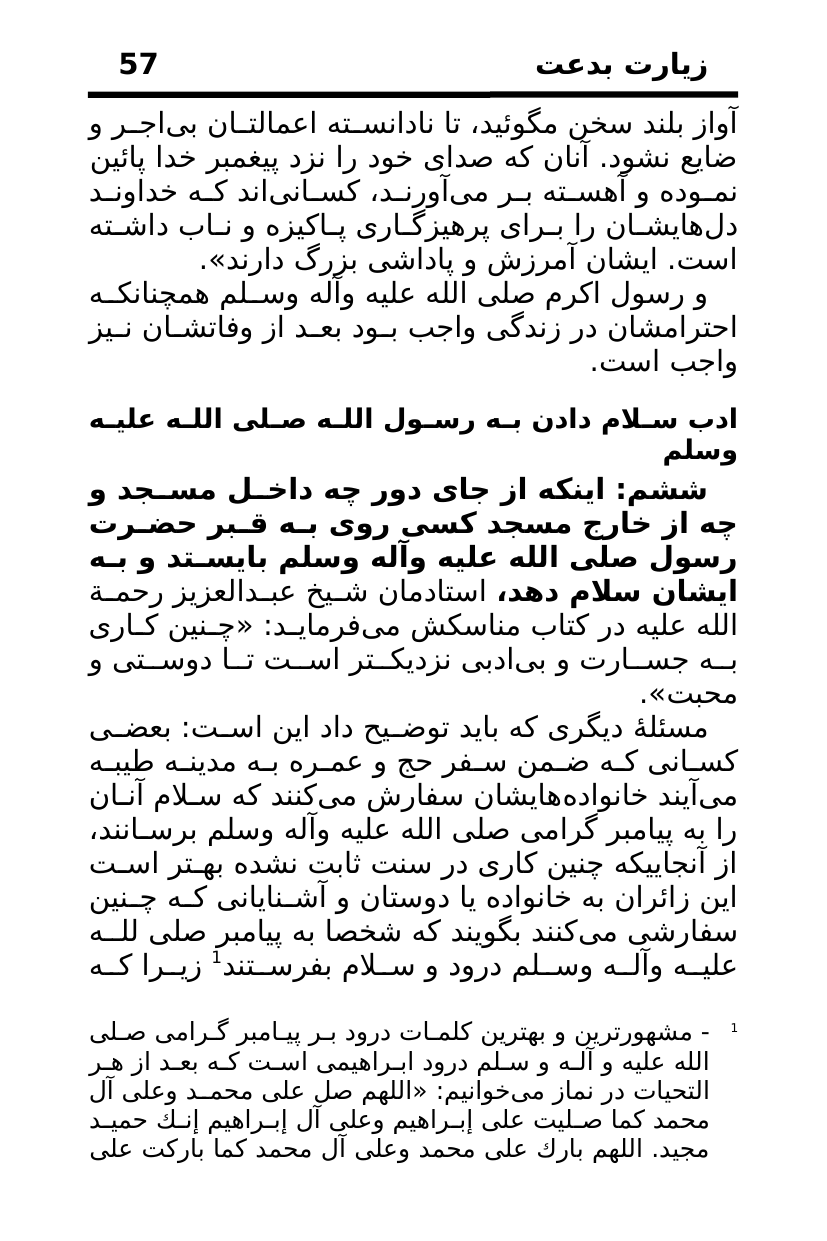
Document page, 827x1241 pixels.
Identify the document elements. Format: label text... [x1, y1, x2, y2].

text ادب سلام دادن به رسول الله صلی الله علیه وسلم [89, 403, 738, 466]
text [89, 710, 738, 982]
text و رسول اکرم صلی الله علیه وآله وسلم همچنانکه احترامشان در زندگی واجب بود بعد از وفاتشان نیز واجب است. [89, 276, 738, 378]
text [89, 106, 738, 276]
text ششم: اینکه از جای دور چه داخل مسجد و چه از خارج مسجد کسی روی به قبر حضرت رسول صلی الله علیه وآله وسلم بایستد و به ایشان سلام دهد، استادمان شیخ عبدالعزیز رحمة الله عليه در کتاب مناسکش می‌فرماید: «چنین کاری به جسارت و بی‌ادبی نزدیکتر است تا دوستی و محبت». [89, 472, 738, 710]
